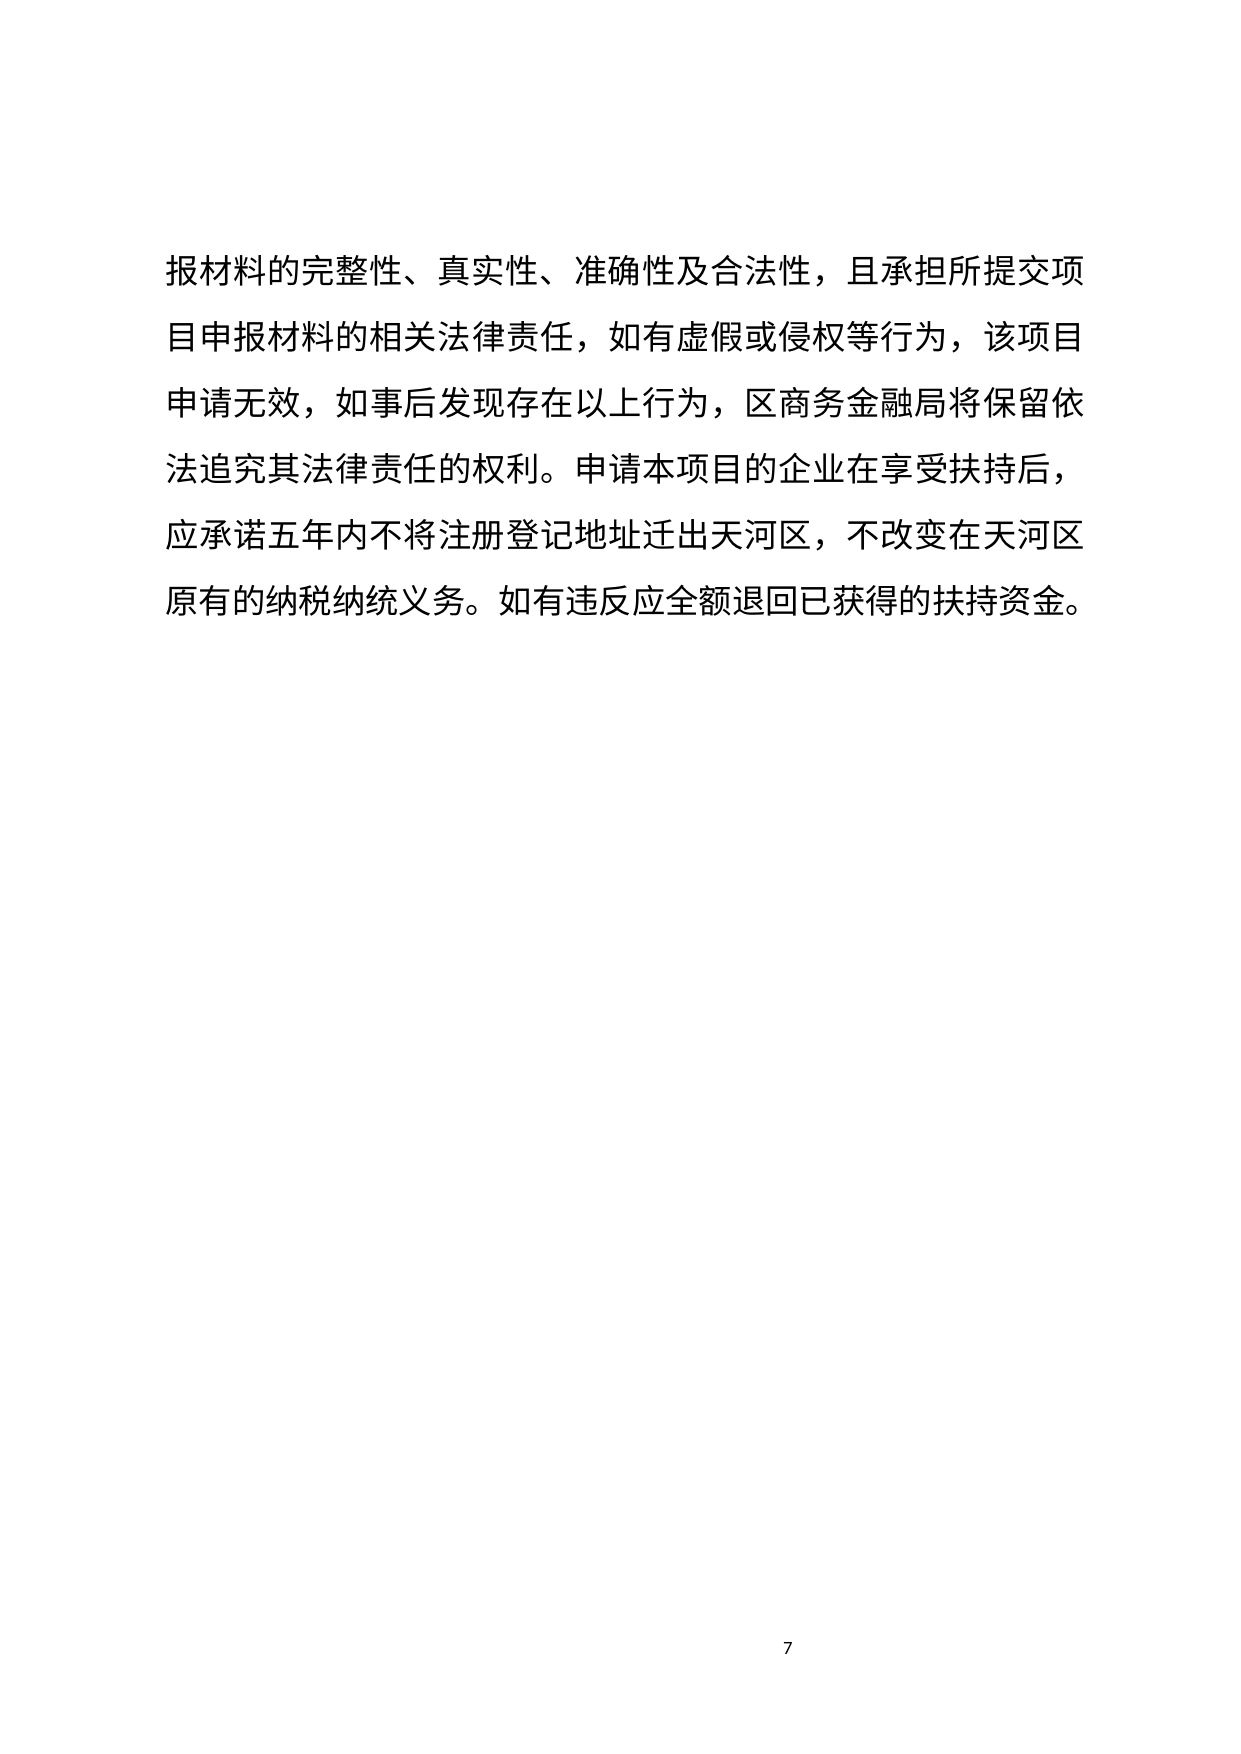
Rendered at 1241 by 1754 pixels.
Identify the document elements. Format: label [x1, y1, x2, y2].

text [165, 236, 1087, 632]
